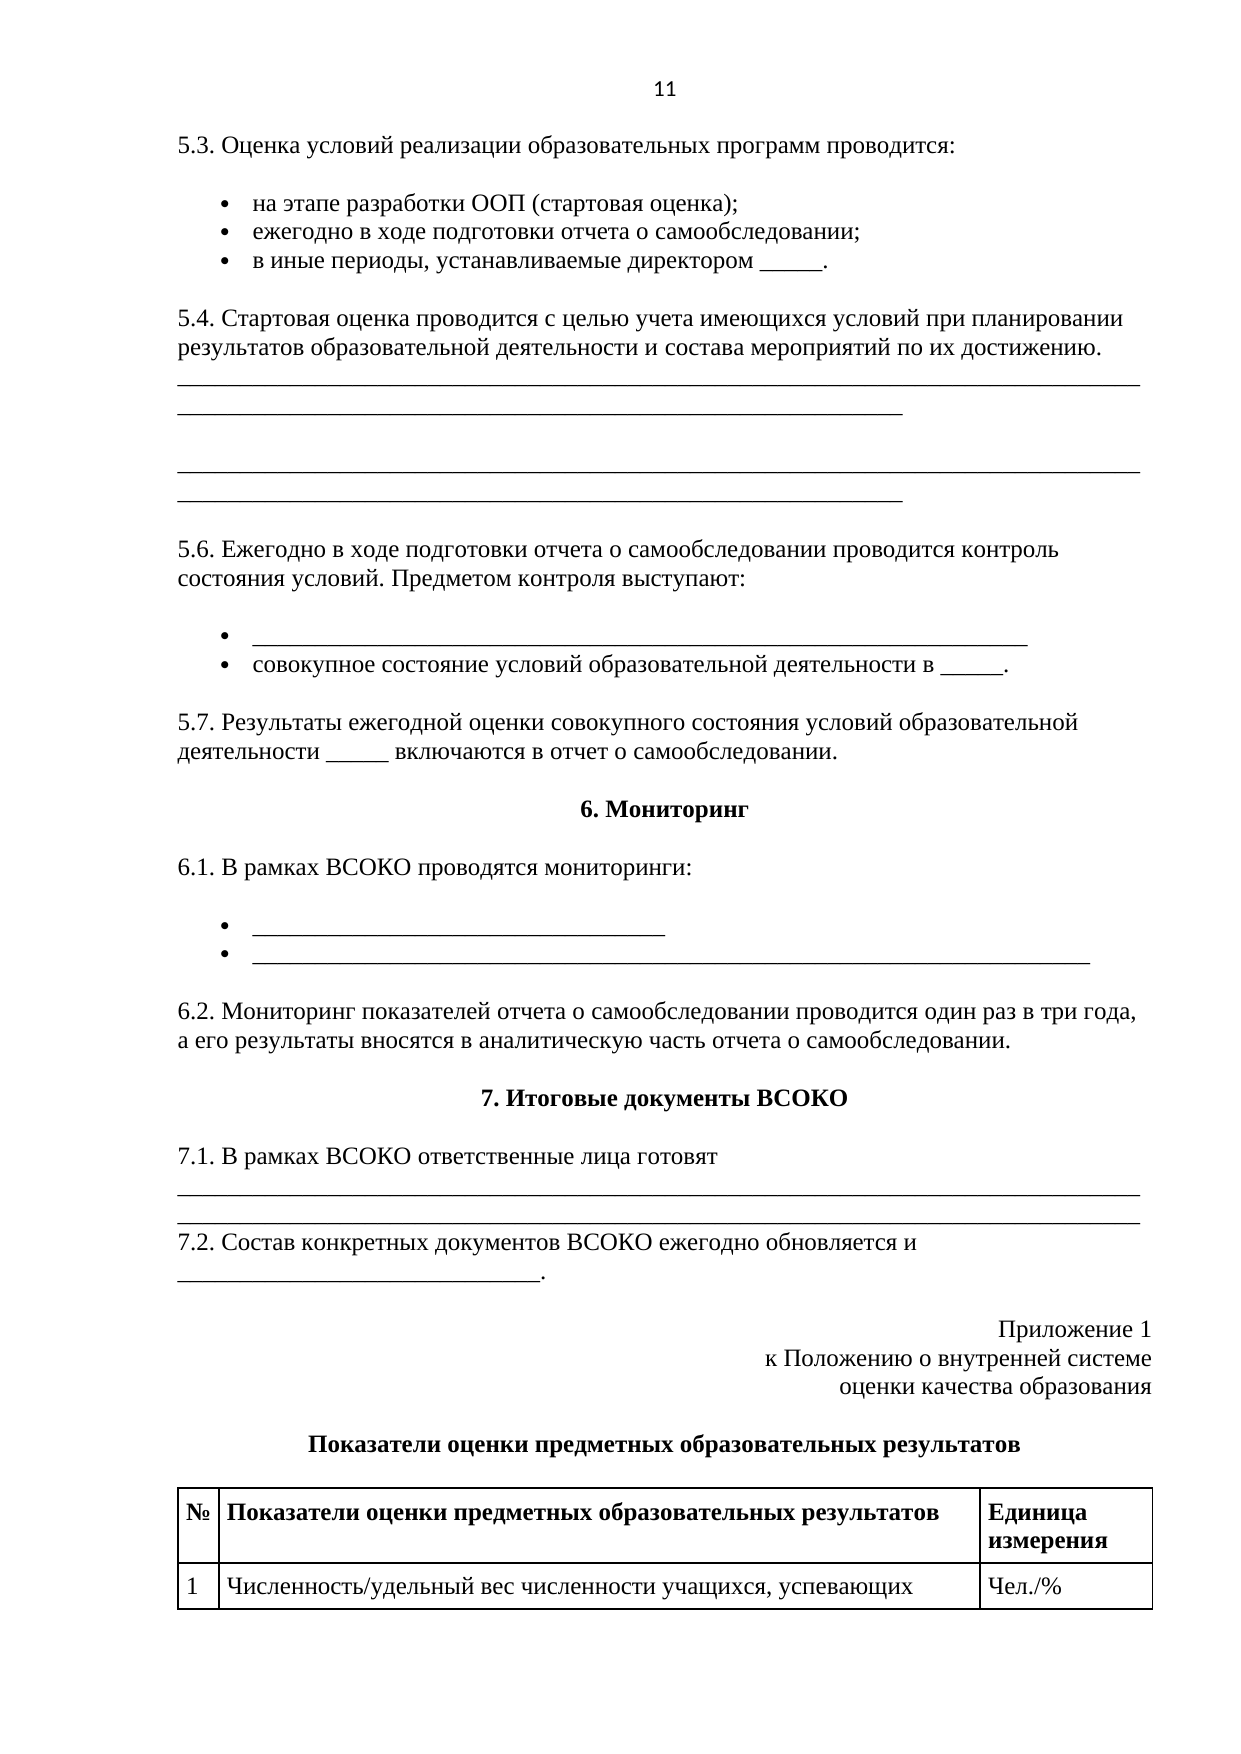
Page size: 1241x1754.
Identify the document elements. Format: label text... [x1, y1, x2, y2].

list на этапе разработки ООП (стартовая оценка); [221, 188, 1133, 216]
text 6.1. В рамках ВСОКО проводятся мониторинги: [177, 852, 1152, 881]
text 7. Итоговые документы ВСОКО [177, 1083, 1152, 1112]
list ежегодно в ходе подготовки отчета о самообследовании; [221, 216, 1133, 245]
text 7.1. В рамках ВСОКО ответственные лица готовят __________________________________________________________________________________________________________________________________________________________7.2. Состав конкретных документов ВСОКО ежегодно обновляется и _____________________________. [177, 1141, 1152, 1285]
table_header № [179, 1489, 218, 1562]
table_cell 1 [179, 1564, 218, 1608]
list _________________________________ [221, 910, 1133, 938]
text 5.3. Оценка условий реализации образовательных программ проводится: [177, 130, 1152, 158]
text 5.7. Результаты ежегодной оценки совокупного состояния условий образовательной деятельности _____ включаются в отчет о самообследовании. [177, 707, 1152, 765]
text Показатели оценки предметных образовательных результатов [177, 1429, 1152, 1458]
list в иные периоды, устанавливаемые директором _____. [221, 245, 1133, 274]
table_header Показатели оценки предметных образовательных результатов [220, 1489, 979, 1562]
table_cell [220, 1564, 979, 1608]
table_cell Чел./% [981, 1564, 1152, 1608]
list ______________________________________________________________ [221, 621, 1133, 649]
text _______________________________________________________________________________________________________________________________________ [177, 447, 1152, 505]
text 5.4. Стартовая оценка проводится с целью учета имеющихся условий при планировании результатов образовательной деятельности и состава мероприятий по их достижению. _______________________________________________________________________________________________________________________________________ [177, 303, 1152, 418]
text 6. Мониторинг [177, 794, 1152, 823]
table_header Единица измерения [981, 1489, 1152, 1562]
text 5.6. Ежегодно в ходе подготовки отчета о самообследовании проводится контроль состояния условий. Предметом контроля выступают: [177, 534, 1152, 591]
text 6.2. Мониторинг показателей отчета о самообследовании проводится один раз в три года, а его результаты вносятся в аналитическую часть отчета о самообследовании. [177, 996, 1152, 1054]
text Приложение 1 к Положению о внутренней системе оценки качества образования [177, 1314, 1152, 1400]
list ___________________________________________________________________ [221, 938, 1133, 967]
list совокупное состояние условий образовательной деятельности в _____. [221, 649, 1133, 678]
